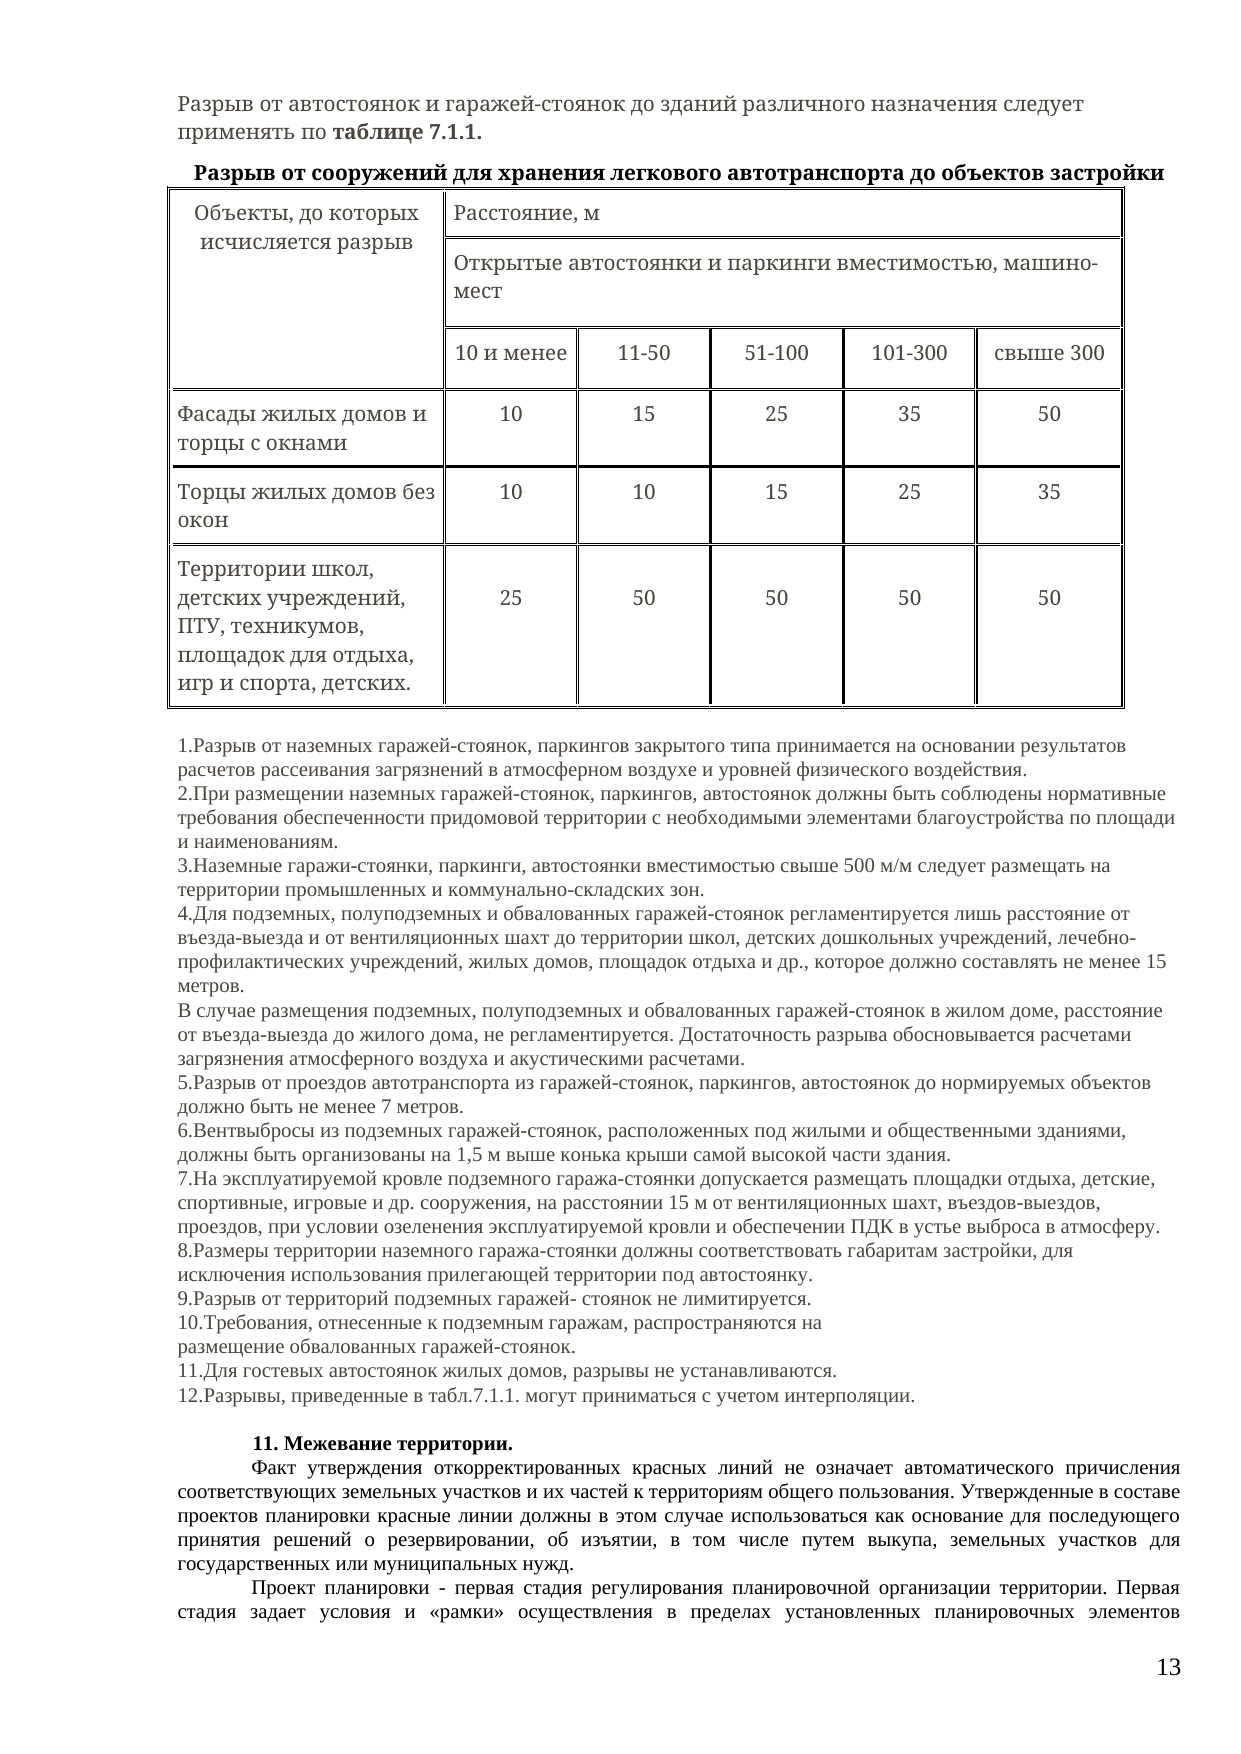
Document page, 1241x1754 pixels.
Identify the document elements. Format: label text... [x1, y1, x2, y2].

table_cell 25 [712, 391, 842, 465]
text Факт утверждения откорректированных красных линий не означает автоматического причисления соответствующих земельных участков и их частей к территориям общего пользования. Утвержденные в составе проектов планировки красные линии должны в этом случае использоваться как основание для последующего принятия решений о резервировании, об изъятии, в том числе путем выкупа, земельных участков для государственных или муниципальных нужд. [177, 1455, 1181, 1575]
text 4.Для подземных, полуподземных и обвалованных гаражей-стоянок регламентируется лишь расстояние от въезда-выезда и от вентиляционных шахт до территории школ, детских дошкольных учреждений, лечебно-профилактических учреждений, жилых домов, площадок отдыха и др., которое должно составлять не менее 15 метров. [177, 901, 1181, 997]
table_cell 50 [976, 543, 1123, 706]
table_header Расстояние, м [445, 190, 1121, 236]
text 9.Разрыв от территорий подземных гаражей- стоянок не лимитируется. [177, 1286, 1181, 1310]
text 1.Разрыв от наземных гаражей-стоянок, паркингов закрытого типа принимается на основании результатов расчетов рассеивания загрязнений в атмосферном воздухе и уровней физического воздействия. [177, 733, 1181, 781]
text 6.Вентвыбросы из подземных гаражей-стоянок, расположенных под жилыми и общественными зданиями, должны быть организованы на 1,5 м выше конька крыши самой высокой части здания. [177, 1118, 1181, 1166]
table_cell Фасады жилых домов и торцы с окнами [170, 388, 443, 465]
text 5.Разрыв от проездов автотранспорта из гаражей-стоянок, паркингов, автостоянок до нормируемых объектов должно быть не менее 7 метров. [177, 1070, 1181, 1118]
table_cell 50 [978, 388, 1122, 465]
table_cell 15 [712, 468, 842, 543]
text В случае размещения подземных, полуподземных и обвалованных гаражей-стоянок в жилом доме, расстояние от въезда-выезда до жилого дома, не регламентируется. Достаточность разрыва обосновывается расчетами загрязнения атмосферного воздуха и акустическими расчетами. [177, 997, 1181, 1070]
table_cell Торцы жилых домов без окон [170, 465, 443, 543]
table_cell 50 [710, 546, 843, 706]
table_cell 101-300 [845, 329, 974, 387]
text 2.При размещении наземных гаражей-стоянок, паркингов, автостоянок должны быть соблюдены нормативные требования обеспеченности придомовой территории с необходимыми элементами благоустройства по площади и наименованиям. [177, 781, 1181, 853]
table_cell 35 [978, 465, 1121, 543]
table_cell 10 [579, 468, 709, 543]
table_cell 10 [446, 391, 576, 465]
table_cell 50 [578, 546, 710, 706]
text 12.Разрывы, приведенные в табл.7.1.1. могут приниматься с учетом интерполяции. [177, 1382, 1181, 1407]
table_cell 10 [446, 468, 576, 543]
table_cell 15 [579, 391, 709, 465]
text 11.Для гостевых автостоянок жилых домов, разрывы не устанавливаются. [177, 1358, 1181, 1382]
table_cell 35 [845, 391, 974, 465]
text Разрыв от сооружений для хранения легкового автотранспорта до объектов застройки [177, 158, 1181, 186]
text размещение обвалованных гаражей-стоянок. [177, 1334, 1181, 1358]
table_cell Территории школ, детских учреждений, ПТУ, техникумов, площадок для отдыха, игр и спорта, детских. [169, 543, 444, 706]
table_cell 51-100 [712, 329, 842, 387]
table_cell свыше 300 [976, 326, 1123, 387]
text 10.Требования, отнесенные к подземным гаражам, распространяются на [177, 1310, 1181, 1334]
text Разрыв от автостоянок и гаражей-стоянок до зданий различного назначения следует применять по таблице 7.1.1. [177, 89, 1181, 146]
table_cell 25 [845, 468, 974, 543]
table_cell 50 [843, 543, 976, 706]
text 8.Размеры территории наземного гаража-стоянки должны соответствовать габаритам застройки, для исключения использования прилегающей территории под автостоянку. [177, 1238, 1181, 1286]
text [177, 1575, 1181, 1623]
table_cell 11-50 [579, 329, 709, 387]
table_cell 25 [445, 546, 577, 706]
table_cell 10 и менее [446, 329, 576, 387]
text 3.Наземные гаражи-стоянки, паркинги, автостоянки вместимостью свыше 500 м/м следует размещать на территории промышленных и коммунально-складских зон. [177, 853, 1181, 901]
text 11. Межевание территории. [177, 1431, 1181, 1455]
table_header Объекты, до которых исчисляется разрыв [170, 190, 444, 387]
table_cell Открытые автостоянки и паркинги вместимостью, машино-мест [445, 236, 1123, 326]
text 7.На эксплуатируемой кровле подземного гаража-стоянки допускается размещать площадки отдыха, детские, спортивные, игровые и др. сооружения, на расстоянии 15 м от вентиляционных шахт, въездов-выездов, проездов, при условии озеленения эксплуатируемой кровли и обеспечении ПДК в устье выброса в атмосферу. [177, 1166, 1181, 1238]
